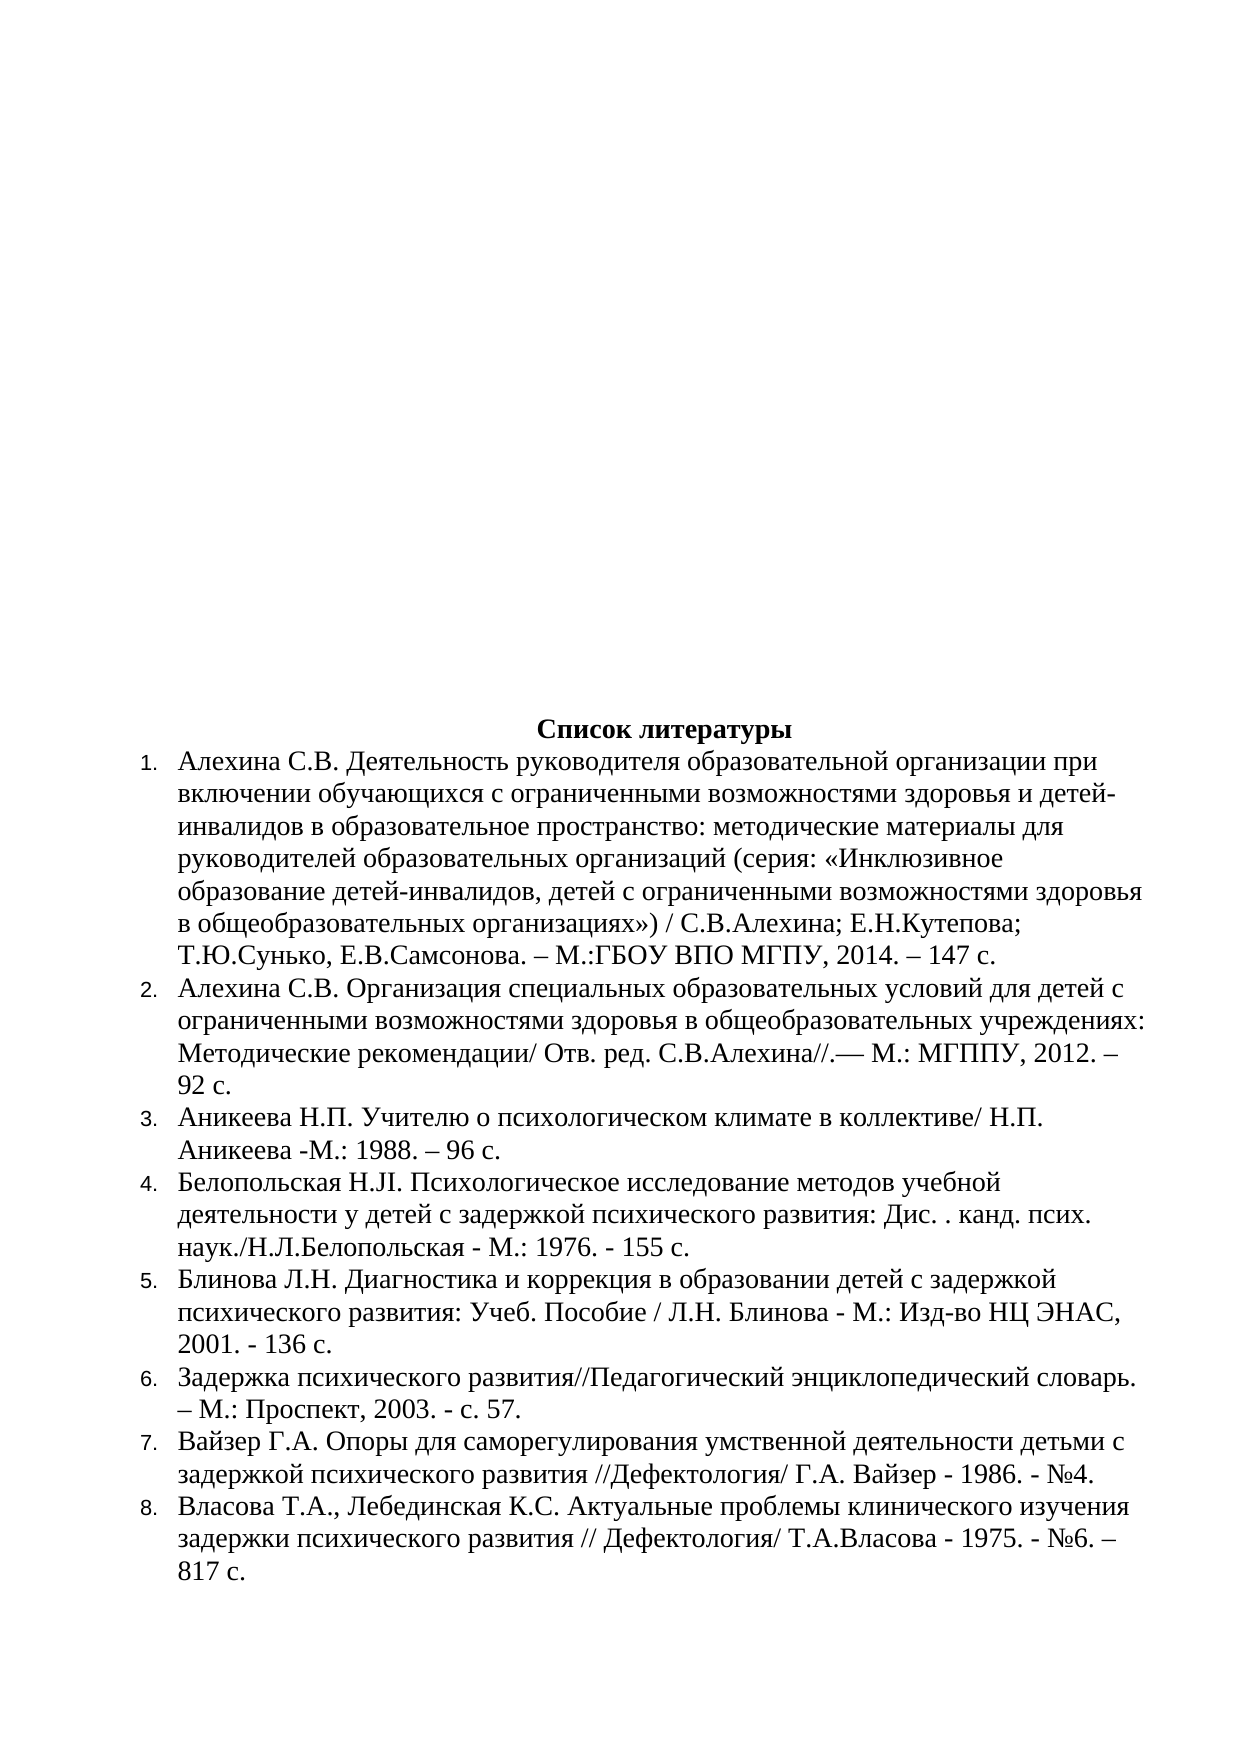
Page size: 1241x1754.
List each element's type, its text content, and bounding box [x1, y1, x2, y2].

list Власова Т.А., Лебединская К.С. Актуальные проблемы клинического изучения задержки психического развития // Дефектология/ Т.А.Власова - 1975. - №6. – 817 с. [140, 1489, 1152, 1586]
list Задержка психического развития//Педагогический энциклопедический словарь. – М.: Проспект, 2003. - с. 57. [140, 1359, 1152, 1424]
list Блинова Л.Н. Диагностика и коррекция в образовании детей с задержкой психического развития: Учеб. Пособие / Л.Н. Блинова - М.: Изд-во НЦ ЭНАС, 2001. - 136 с. [140, 1262, 1152, 1359]
list Алехина С.В. Деятельность руководителя образовательной организации при включении обучающихся с ограниченными возможностями здоровья и детей-инвалидов в образовательное пространство: методические материалы для руководителей образовательных организаций (серия: «Инклюзивное образование детей-инвалидов, детей с ограниченными возможностями здоровья в общеобразовательных организациях») / С.В.Алехина; Е.Н.Кутепова; Т.Ю.Сунько, Е.В.Самсонова. – М.:ГБОУ ВПО МГПУ, 2014. – 147 с. [140, 744, 1152, 971]
list Аникеева Н.П. Учителю о психологическом климате в коллективе/ Н.П. Аникеева -М.: 1988. – 96 с. [140, 1100, 1152, 1165]
list Белопольская H.JI. Психологическое исследование методов учебной деятельности у детей с задержкой психического развития: Дис. . канд. псих. наук./Н.Л.Белопольская - М.: 1976. - 155 с. [140, 1165, 1152, 1262]
list Алехина С.В. Организация специальных образовательных условий для детей с ограниченными возможностями здоровья в общеобразовательных учреждениях: Методические рекомендации/ Отв. ред. С.В.Алехина//.— М.: МГППУ, 2012. – 92 с. [140, 971, 1152, 1100]
text Список литературы [177, 712, 1152, 744]
list Вайзер Г.А. Опоры для саморегулирования умственной деятельности детьми с задержкой психического развития //Дефектология/ Г.А. Вайзер - 1986. - №4. [140, 1424, 1152, 1489]
